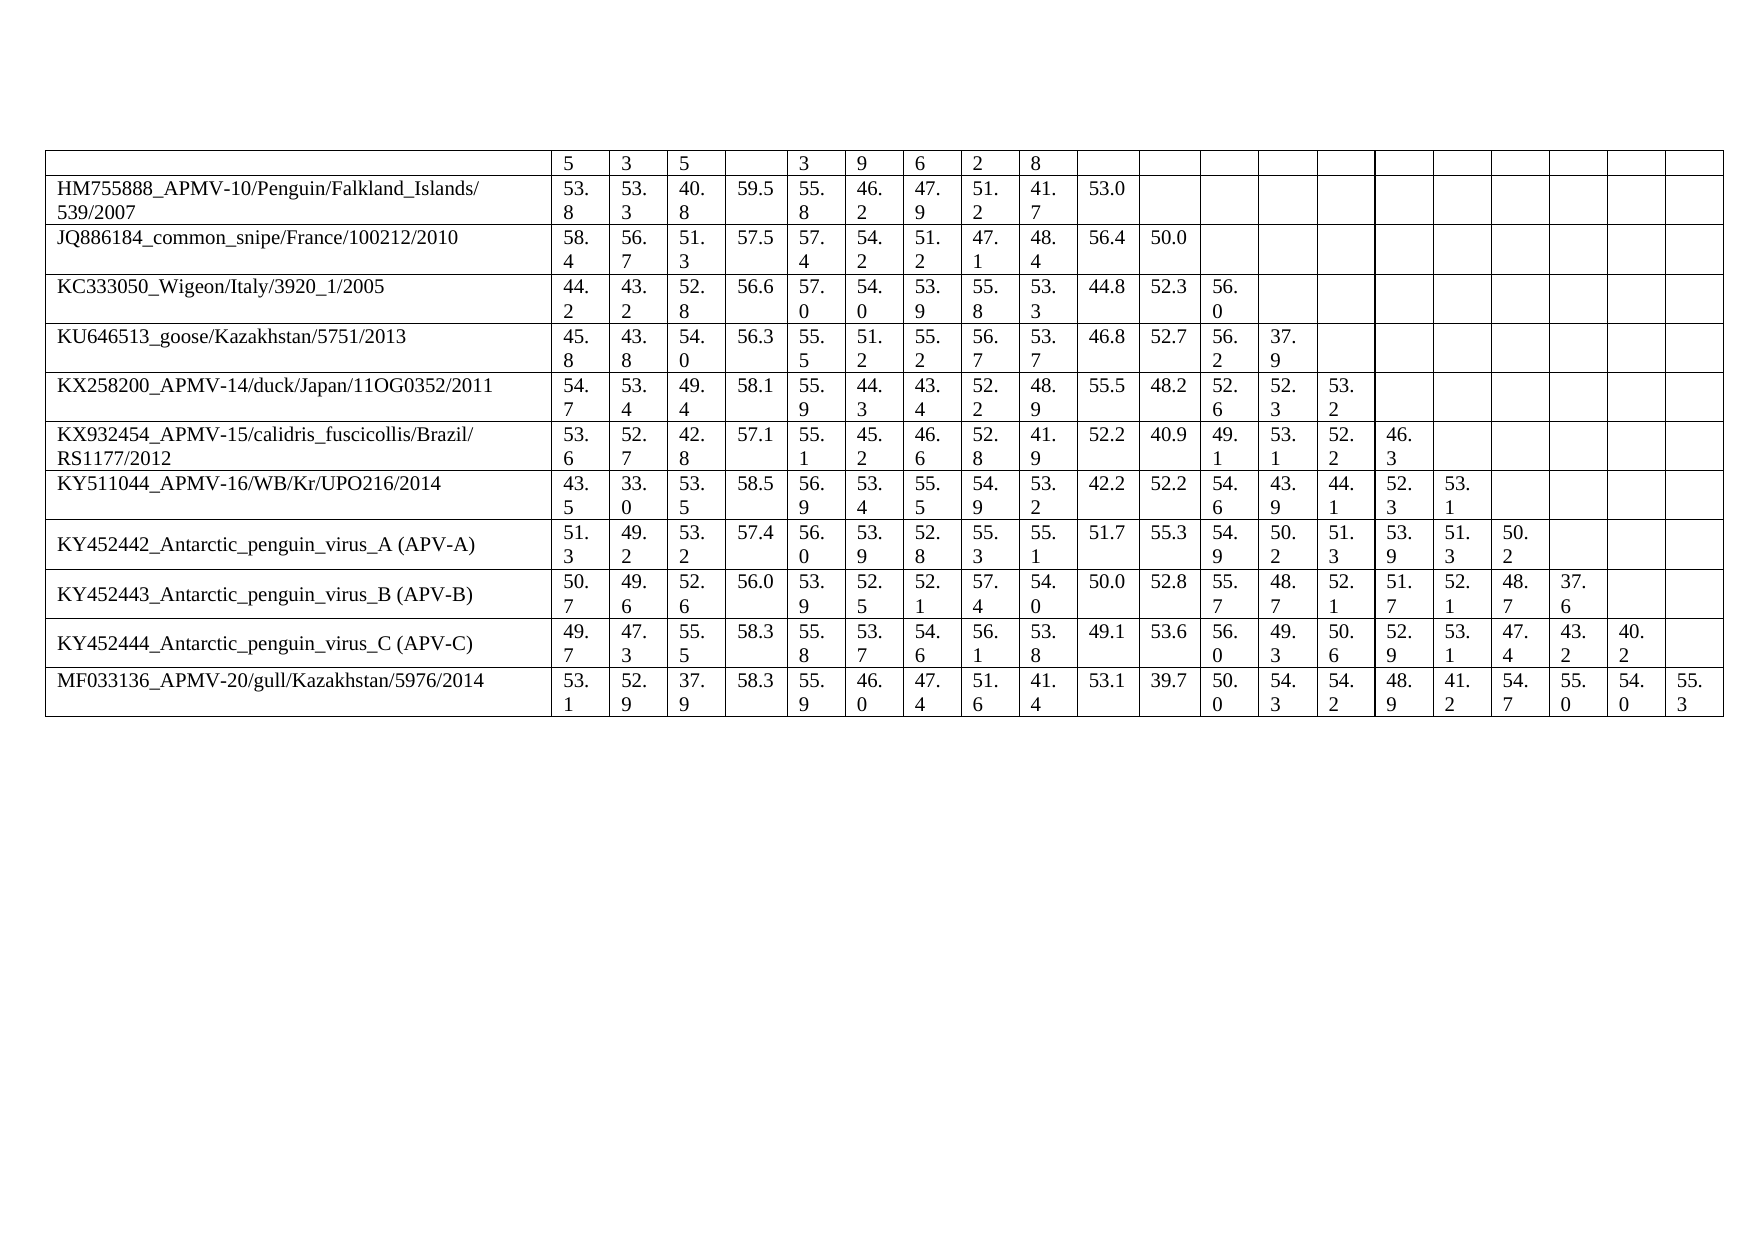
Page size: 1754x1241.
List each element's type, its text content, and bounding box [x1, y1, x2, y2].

table_cell 56.0 [788, 520, 845, 568]
table_cell 43.2 [1550, 619, 1607, 667]
table_cell [1201, 176, 1258, 224]
table_cell 52.8 [668, 275, 725, 323]
table_cell 55.9 [788, 668, 845, 716]
table_cell [1608, 275, 1665, 323]
table_cell 58.4 [552, 225, 609, 273]
table_cell [1318, 324, 1374, 372]
table_cell [1259, 176, 1317, 224]
table_cell 53.3 [1020, 275, 1077, 323]
table_cell 50.2 [1259, 520, 1317, 568]
table_cell 53.3 [610, 176, 667, 224]
table_cell [1434, 422, 1491, 470]
table_cell 58.5 [726, 471, 787, 519]
table_cell [1608, 422, 1665, 470]
table_cell 40.3 [610, 151, 667, 175]
table_cell 55.7 [1201, 570, 1258, 618]
table_cell [1666, 176, 1723, 224]
table_cell 51.7 [1078, 520, 1139, 568]
table_cell [1201, 225, 1258, 273]
table_cell 53.1 [1259, 422, 1317, 470]
table_cell [1550, 324, 1607, 372]
table_cell 51.8 [1020, 151, 1077, 175]
table_cell [1434, 151, 1491, 175]
table_cell 55.0 [1550, 668, 1607, 716]
table_cell 48.9 [1376, 668, 1433, 716]
table_cell 56.3 [726, 324, 787, 372]
table_cell 49.2 [610, 520, 667, 568]
table_cell [1259, 151, 1317, 175]
table_cell 48.9 [1020, 373, 1077, 421]
table_cell [1666, 471, 1723, 519]
table_cell 59.5 [726, 176, 787, 224]
table_cell 53.2 [1020, 471, 1077, 519]
table_cell 55.5 [788, 324, 845, 372]
table_cell [1318, 151, 1374, 175]
table_cell [1492, 225, 1549, 273]
table_cell 48.7 [1492, 570, 1549, 618]
table_cell 53.1 [1434, 471, 1491, 519]
table_cell 44.1 [1318, 471, 1374, 519]
table_cell 43.5 [552, 471, 609, 519]
table_cell 53.9 [1376, 520, 1433, 568]
table_cell 53.6 [1140, 619, 1200, 667]
table_cell 52.9 [1376, 619, 1433, 667]
table_cell 43.9 [1259, 471, 1317, 519]
table_cell 49.1 [1078, 619, 1139, 667]
table_cell 51.2 [904, 225, 961, 273]
table_cell 55.9 [788, 373, 845, 421]
table_cell 54.0 [846, 275, 903, 323]
table_cell 44.2 [552, 275, 609, 323]
table_cell 43.8 [610, 324, 667, 372]
table_cell 52.3 [1376, 471, 1433, 519]
table_cell 57.5 [726, 225, 787, 273]
table_cell [1666, 275, 1723, 323]
table_cell 52.7 [610, 422, 667, 470]
table_cell 35.5 [552, 151, 609, 175]
table_cell [1666, 520, 1723, 568]
table_cell 55.5 [668, 619, 725, 667]
table_cell [1376, 176, 1433, 224]
table_cell [1608, 471, 1665, 519]
table_cell 44.8 [1078, 275, 1139, 323]
table_cell 52.5 [846, 570, 903, 618]
table_cell KX932454_APMV-15/calidris_fuscicollis/Brazil/RS1177/2012 [46, 422, 551, 470]
table_cell 52.6 [668, 570, 725, 618]
table_cell [1666, 225, 1723, 273]
table_cell [1492, 151, 1549, 175]
table_cell 46.0 [846, 668, 903, 716]
table_cell [1434, 225, 1491, 273]
table_cell 54.7 [1492, 668, 1549, 716]
table_cell [1550, 471, 1607, 519]
table_cell 52.3 [1259, 373, 1317, 421]
table_cell 46.2 [846, 176, 903, 224]
table_cell 56.0 [1201, 275, 1258, 323]
table_cell 53.0 [1078, 176, 1139, 224]
table_cell 53.1 [1434, 619, 1491, 667]
table_cell [1608, 324, 1665, 372]
table_cell 33.0 [610, 471, 667, 519]
table_cell [1608, 570, 1665, 618]
table_cell 47.3 [610, 619, 667, 667]
table_cell 49.3 [1259, 619, 1317, 667]
table_cell 43.2 [610, 275, 667, 323]
table_cell [1376, 324, 1433, 372]
table_cell 54.0 [1608, 668, 1665, 716]
table_cell 43.4 [904, 373, 961, 421]
table_cell 53.9 [904, 275, 961, 323]
table_cell 40.9 [1140, 422, 1200, 470]
table_cell 52.2 [1078, 422, 1139, 470]
table_cell [1550, 176, 1607, 224]
table_cell 50.0 [1078, 570, 1139, 618]
table_cell [1608, 373, 1665, 421]
table_cell 54.2 [846, 225, 903, 273]
table_cell [1318, 275, 1374, 323]
table_cell KY511044_APMV-16/WB/Kr/UPO216/2014 [46, 471, 551, 519]
table_cell 41.2 [1434, 668, 1491, 716]
table_cell 57.4 [962, 570, 1019, 618]
table_cell 49.4 [668, 373, 725, 421]
table_cell 56.0 [726, 570, 787, 618]
table_cell [1550, 225, 1607, 273]
table_cell [1666, 151, 1723, 175]
table_cell 51.6 [962, 668, 1019, 716]
table_cell 56.7 [610, 225, 667, 273]
table_cell [1608, 151, 1665, 175]
table_cell 55.1 [1020, 520, 1077, 568]
table_cell HM755888_APMV-10/Penguin/Falkland_Islands/539/2007 [46, 176, 551, 224]
table_cell 50.0 [1140, 225, 1200, 273]
table_cell 57.2 [962, 151, 1019, 175]
table_cell [1376, 225, 1433, 273]
table_cell [1492, 275, 1549, 323]
table_cell 56.7 [962, 324, 1019, 372]
table_cell 55.8 [788, 619, 845, 667]
table_cell 57.0 [788, 275, 845, 323]
table_cell KY452444_Antarctic_penguin_virus_C (APV-C) [46, 619, 551, 667]
table_cell [1492, 324, 1549, 372]
table_cell 55.5 [1078, 373, 1139, 421]
table_cell MF033136_APMV-20/gull/Kazakhstan/5976/2014 [46, 668, 551, 716]
table_cell 51.3 [552, 520, 609, 568]
table_cell 53.5 [668, 151, 725, 175]
table_cell [1376, 373, 1433, 421]
table_cell 52.7 [1140, 324, 1200, 372]
table_cell 52.1 [1434, 570, 1491, 618]
table_cell 53.5 [668, 471, 725, 519]
table_cell 53.6 [552, 422, 609, 470]
table_cell [1550, 520, 1607, 568]
table_cell [1608, 520, 1665, 568]
table_cell [1259, 275, 1317, 323]
table_cell 57.4 [788, 225, 845, 273]
table_cell 52.2 [962, 373, 1019, 421]
table_cell 42.8 [668, 422, 725, 470]
table_cell 52.1 [904, 570, 961, 618]
table_cell 50.0 [1201, 668, 1258, 716]
table_cell [1492, 422, 1549, 470]
table_cell 54.6 [904, 619, 961, 667]
table_cell 53.2 [1318, 373, 1374, 421]
table_cell [1140, 176, 1200, 224]
table_cell KC333050_Wigeon/Italy/3920_1/2005 [46, 275, 551, 323]
table_cell 51.3 [1318, 520, 1374, 568]
table_cell 41.7 [1020, 176, 1077, 224]
table_cell 55.3 [1666, 668, 1723, 716]
table_cell 56.2 [1201, 324, 1258, 372]
table_cell 56.6 [726, 275, 787, 323]
table_cell 48.2 [1140, 373, 1200, 421]
table_cell 51.2 [962, 176, 1019, 224]
table_cell 49.6 [610, 570, 667, 618]
table_cell 44.3 [846, 373, 903, 421]
table_cell 57.1 [726, 422, 787, 470]
table_cell 37.9 [668, 668, 725, 716]
table_cell 54.9 [962, 471, 1019, 519]
table_cell 54.3 [1259, 668, 1317, 716]
table_cell KU646513_goose/Kazakhstan/5751/2013 [46, 324, 551, 372]
table_cell [1666, 422, 1723, 470]
table_cell [1201, 151, 1258, 175]
table_cell JQ886184_common_snipe/France/100212/2010 [46, 225, 551, 273]
table_cell [1318, 225, 1374, 273]
table_cell 56.4 [1078, 225, 1139, 273]
table_cell [1550, 275, 1607, 323]
table_cell 56.9 [788, 471, 845, 519]
table_cell 56.1 [962, 619, 1019, 667]
table_cell 52.9 [846, 151, 903, 175]
table_cell [1666, 619, 1723, 667]
table_cell 58.3 [726, 668, 787, 716]
table_cell 52.8 [904, 520, 961, 568]
table_cell [1550, 373, 1607, 421]
table_cell 48.7 [1259, 570, 1317, 618]
table_cell 53.8 [552, 176, 609, 224]
table_cell [1259, 225, 1317, 273]
table_cell [1492, 176, 1549, 224]
table_cell 52.8 [1140, 570, 1200, 618]
table_cell 53.6 [904, 151, 961, 175]
table_cell 52.6 [1201, 373, 1258, 421]
table_cell [1608, 225, 1665, 273]
table_cell [1434, 324, 1491, 372]
table_cell 58.3 [726, 619, 787, 667]
table_cell 53.1 [1078, 668, 1139, 716]
table_cell 52.1 [1318, 570, 1374, 618]
table_cell [1376, 275, 1433, 323]
table_cell 52.3 [1140, 275, 1200, 323]
table_cell [1608, 176, 1665, 224]
table_cell [1666, 570, 1723, 618]
table_cell 58.3 [788, 151, 845, 175]
table_cell 54.7 [552, 373, 609, 421]
table_cell 37.9 [1259, 324, 1317, 372]
table_cell 55.8 [788, 176, 845, 224]
table_cell 46.8 [1078, 324, 1139, 372]
table_cell 41.4 [1020, 668, 1077, 716]
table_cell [46, 151, 551, 175]
table_cell KX258200_APMV-14/duck/Japan/11OG0352/2011 [46, 373, 551, 421]
table_cell 54.9 [1201, 520, 1258, 568]
table_cell 52.9 [610, 668, 667, 716]
table_cell [1078, 151, 1139, 175]
table_cell 53.9 [846, 520, 903, 568]
table_cell 46.3 [1376, 422, 1433, 470]
table_cell 54.6 [1201, 471, 1258, 519]
table_cell 45.2 [846, 422, 903, 470]
table_cell 47.9 [904, 176, 961, 224]
table_cell 50.6 [1318, 619, 1374, 667]
table_cell 55.2 [904, 324, 961, 372]
table_cell 53.7 [846, 619, 903, 667]
table_cell 52.8 [962, 422, 1019, 470]
table_cell 37.6 [1550, 570, 1607, 618]
table_cell 55.8 [962, 275, 1019, 323]
table_cell 52.2 [1140, 471, 1200, 519]
table_cell 54.0 [668, 324, 725, 372]
table_cell 53.1 [552, 668, 609, 716]
table_cell KY452443_Antarctic_penguin_virus_B (APV-B) [46, 570, 551, 618]
table_cell [1550, 151, 1607, 175]
table_cell 46.6 [904, 422, 961, 470]
table_cell [1492, 373, 1549, 421]
table_cell 51.2 [846, 324, 903, 372]
table_cell 40.2 [1608, 619, 1665, 667]
table_cell 53.8 [1020, 619, 1077, 667]
table_cell 48.4 [1020, 225, 1077, 273]
table_cell KY452442_Antarctic_penguin_virus_A (APV-A) [46, 520, 551, 568]
table_cell 41.9 [1020, 422, 1077, 470]
table_cell 54.2 [1318, 668, 1374, 716]
table_cell 47.4 [1492, 619, 1549, 667]
table_cell [1434, 275, 1491, 323]
table_cell 53.4 [610, 373, 667, 421]
table_cell 53.2 [668, 520, 725, 568]
table_cell 53.7 [1020, 324, 1077, 372]
table_cell 42.2 [1078, 471, 1139, 519]
table_cell 51.3 [668, 225, 725, 273]
table_cell 55.1 [788, 422, 845, 470]
table_cell 53.4 [846, 471, 903, 519]
table_cell [1376, 151, 1433, 175]
table_cell 56.0 [1201, 619, 1258, 667]
table_cell [1434, 373, 1491, 421]
table_cell [1434, 176, 1491, 224]
table_cell 51.3 [1434, 520, 1491, 568]
table_cell [1492, 471, 1549, 519]
table_cell 47.4 [904, 668, 961, 716]
table_cell 58.1 [726, 373, 787, 421]
table_cell 57.9 [726, 151, 787, 175]
table_cell 45.8 [552, 324, 609, 372]
table_cell 57.4 [726, 520, 787, 568]
table_cell [1666, 324, 1723, 372]
table_cell 50.2 [1492, 520, 1549, 568]
table_cell 51.7 [1376, 570, 1433, 618]
table_cell 55.5 [904, 471, 961, 519]
table_cell 50.7 [552, 570, 609, 618]
table_cell [1140, 151, 1200, 175]
table_cell [1550, 422, 1607, 470]
table_cell 49.7 [552, 619, 609, 667]
table_cell 40.8 [668, 176, 725, 224]
table_cell 54.0 [1020, 570, 1077, 618]
table_cell 49.1 [1201, 422, 1258, 470]
table_cell [1666, 373, 1723, 421]
table_cell [1318, 176, 1374, 224]
table_cell 55.3 [962, 520, 1019, 568]
table_cell 47.1 [962, 225, 1019, 273]
table_cell 55.3 [1140, 520, 1200, 568]
table_cell 39.7 [1140, 668, 1200, 716]
table_cell 52.2 [1318, 422, 1374, 470]
table_cell 53.9 [788, 570, 845, 618]
